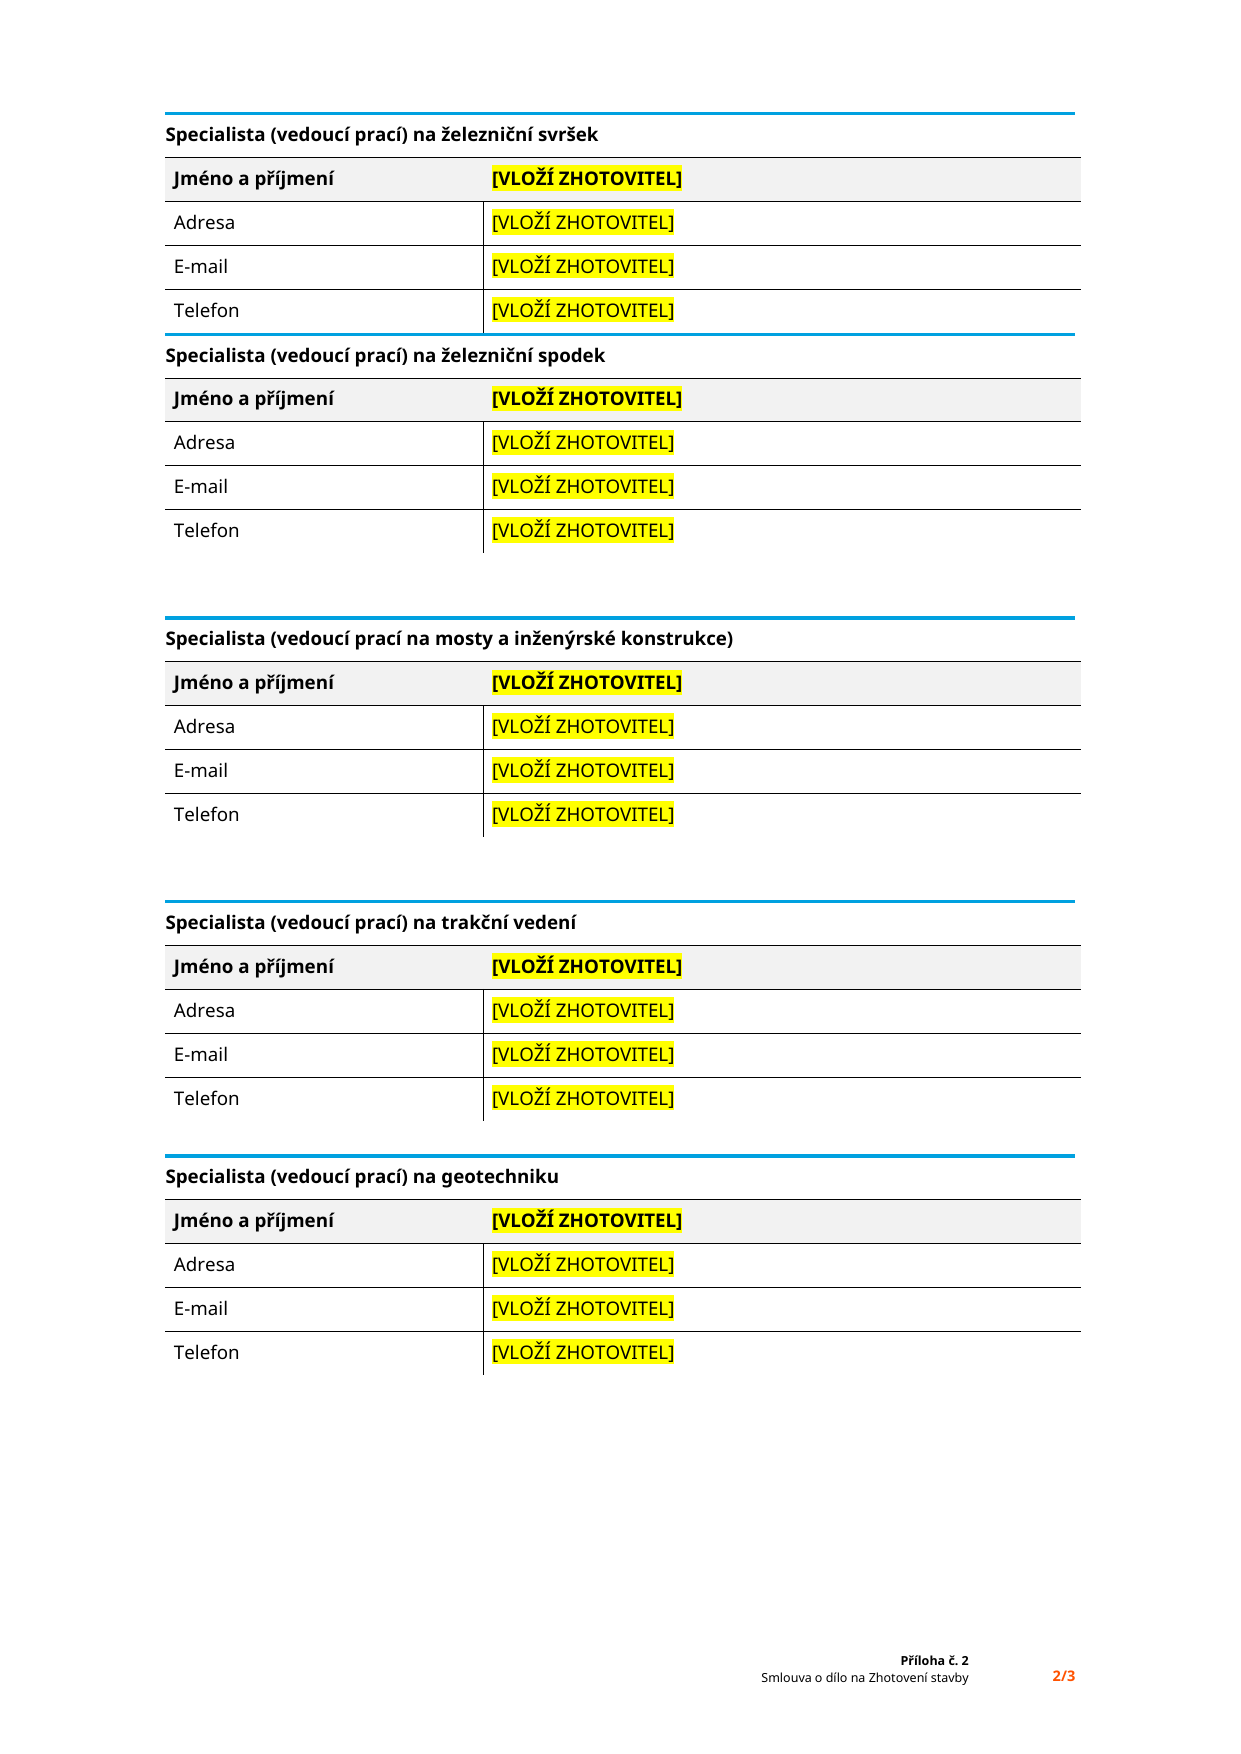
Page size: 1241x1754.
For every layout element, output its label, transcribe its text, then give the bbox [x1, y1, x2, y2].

table_cell Telefon [165, 290, 483, 332]
text Specialista (vedoucí prací na mosty a inženýrské konstrukce) [165, 620, 1075, 651]
table_cell Adresa [165, 202, 483, 245]
table_cell [VLOŽÍ ZHOTOVITEL] [484, 1288, 1081, 1331]
table_cell [VLOŽÍ ZHOTOVITEL] [484, 1244, 1081, 1287]
table_cell Adresa [165, 1244, 483, 1287]
table_header [VLOŽÍ ZHOTOVITEL] [484, 662, 1081, 705]
table_cell E-mail [165, 466, 483, 509]
text Specialista (vedoucí prací) na železniční spodek [165, 336, 1075, 367]
table_header Jméno a příjmení [165, 662, 484, 705]
table_cell E-mail [165, 1034, 483, 1077]
table_cell [VLOŽÍ ZHOTOVITEL] [484, 1034, 1081, 1077]
table_cell [VLOŽÍ ZHOTOVITEL] [484, 202, 1081, 245]
table_cell Telefon [165, 510, 483, 553]
table_cell Telefon [165, 794, 483, 837]
table_header Jméno a příjmení [165, 379, 484, 421]
text Specialista (vedoucí prací) na trakční vedení [165, 903, 1075, 935]
text Specialista (vedoucí prací) na geotechniku [165, 1158, 1075, 1189]
table_cell [VLOŽÍ ZHOTOVITEL] [484, 422, 1081, 465]
table_cell [VLOŽÍ ZHOTOVITEL] [484, 466, 1081, 509]
table_header [VLOŽÍ ZHOTOVITEL] [484, 379, 1081, 421]
table_cell [VLOŽÍ ZHOTOVITEL] [484, 510, 1081, 553]
table_cell Adresa [165, 990, 483, 1033]
table_cell Telefon [165, 1332, 483, 1375]
table_cell E-mail [165, 1288, 483, 1331]
table_cell E-mail [165, 750, 483, 793]
table_header [VLOŽÍ ZHOTOVITEL] [484, 158, 1081, 201]
table_header Jméno a příjmení [165, 158, 484, 201]
text Specialista (vedoucí prací) na železniční svršek [165, 115, 1075, 147]
table_cell Adresa [165, 422, 483, 465]
table_cell [VLOŽÍ ZHOTOVITEL] [484, 246, 1081, 289]
table_cell [VLOŽÍ ZHOTOVITEL] [484, 1332, 1081, 1375]
table_cell [VLOŽÍ ZHOTOVITEL] [484, 290, 1081, 332]
table_cell [VLOŽÍ ZHOTOVITEL] [484, 990, 1081, 1033]
table_header Jméno a příjmení [165, 1200, 484, 1243]
table_header [VLOŽÍ ZHOTOVITEL] [484, 1200, 1081, 1243]
table_cell E-mail [165, 246, 483, 289]
table_cell [VLOŽÍ ZHOTOVITEL] [484, 706, 1081, 749]
table_cell [VLOŽÍ ZHOTOVITEL] [484, 1078, 1081, 1121]
table_cell [VLOŽÍ ZHOTOVITEL] [484, 750, 1081, 793]
table_cell Telefon [165, 1078, 483, 1121]
table_header Jméno a příjmení [165, 946, 484, 989]
table_cell [VLOŽÍ ZHOTOVITEL] [484, 794, 1081, 837]
table_cell Adresa [165, 706, 483, 749]
table_header [VLOŽÍ ZHOTOVITEL] [484, 946, 1081, 989]
